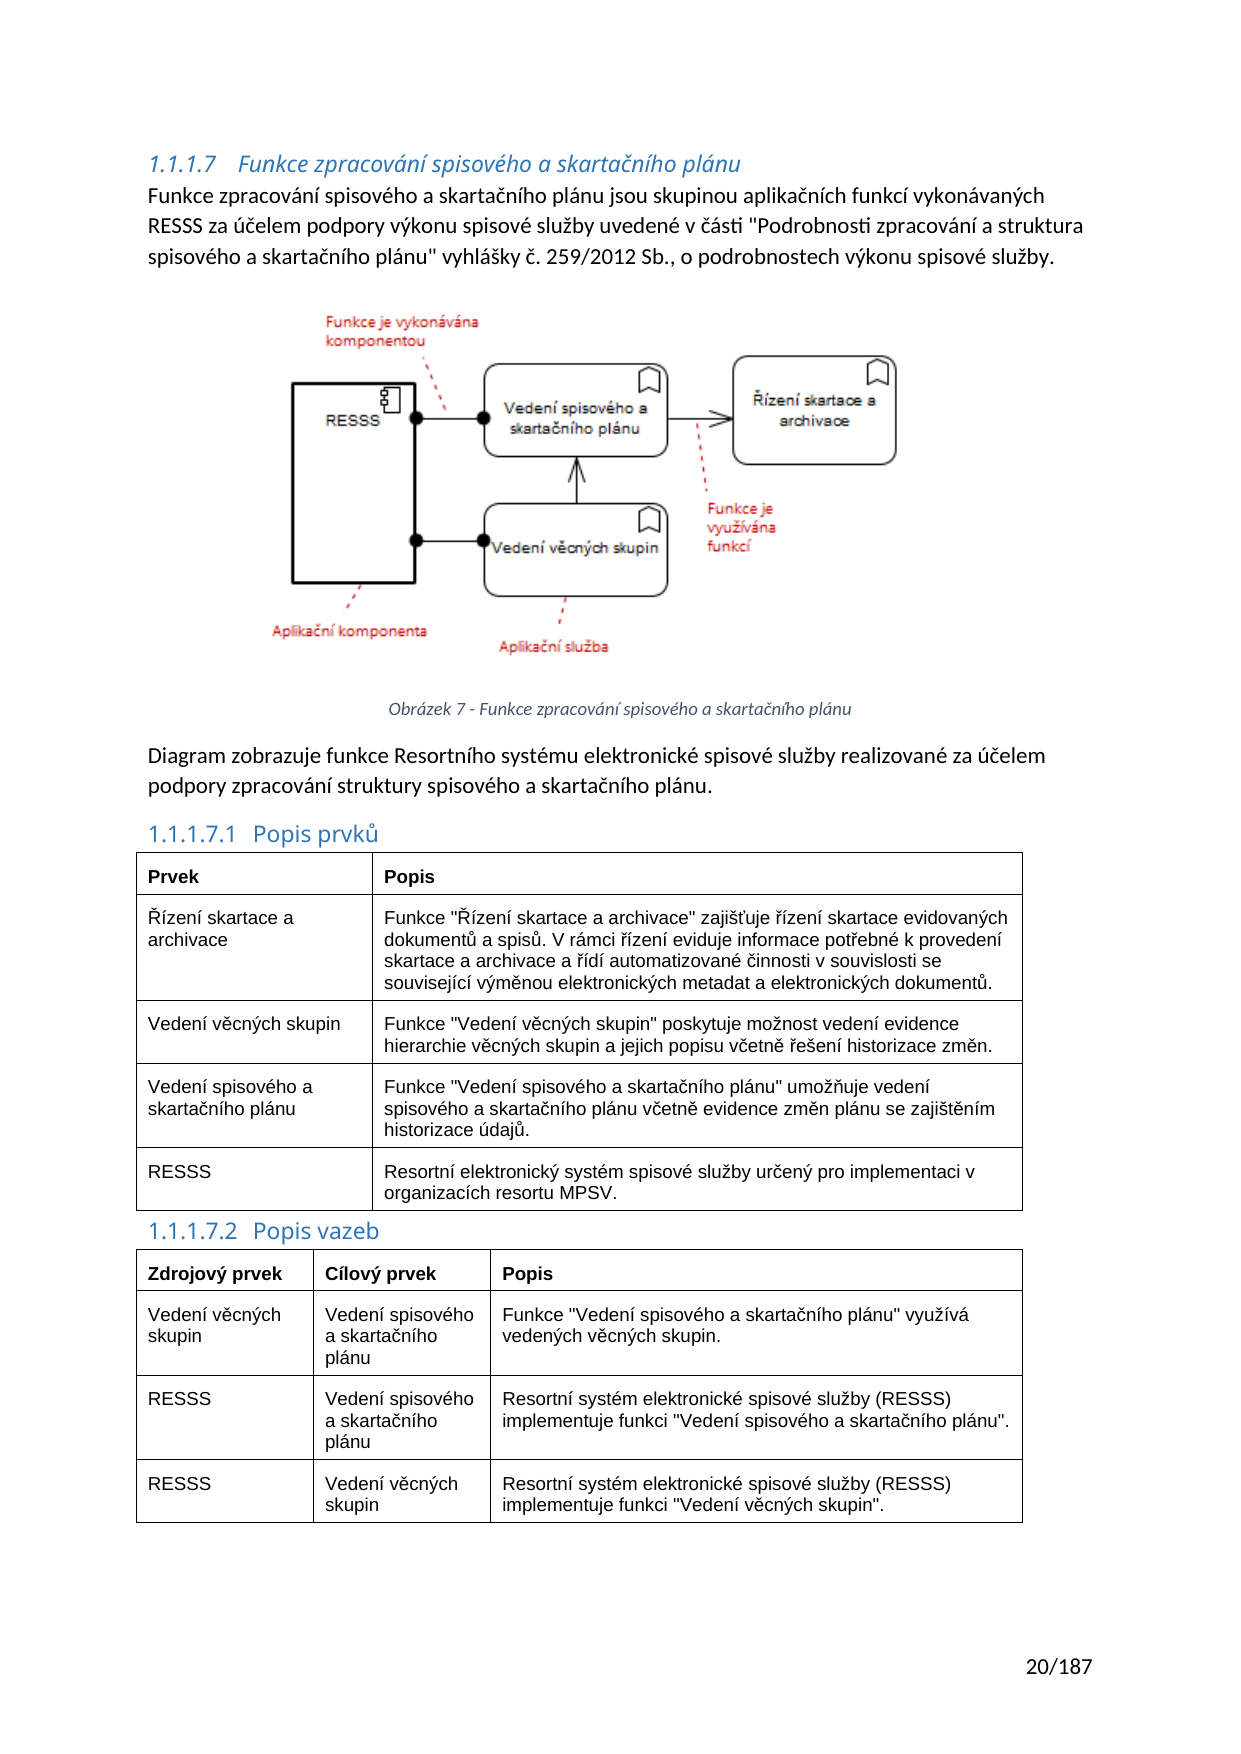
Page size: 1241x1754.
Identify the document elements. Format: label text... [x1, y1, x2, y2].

text Obrázek 7 - Funkce zpracování spisového a skartačního plánu [148, 698, 1093, 721]
subtitle Popis vazeb [148, 1215, 1093, 1246]
table_cell Vedení věcných skupin [137, 1291, 313, 1375]
table_cell Funkce "Vedení věcných skupin" poskytuje možnost vedení evidence hierarchie věcných skupin a jejich popisu včetně řešení historizace změn. [373, 1001, 1022, 1062]
picture [257, 297, 983, 671]
table_cell Funkce "Vedení spisového a skartačního plánu" umožňuje vedení spisového a skartačního plánu včetně evidence změn plánu se zajištěním historizace údajů. [373, 1064, 1022, 1147]
table_cell RESSS [137, 1148, 372, 1210]
table_cell Vedení věcných skupin [314, 1460, 490, 1522]
table_cell Řízení skartace a archivace [137, 895, 372, 999]
table_cell Resortní systém elektronické spisové služby (RESSS) implementuje funkci "Vedení věcných skupin". [491, 1460, 1022, 1522]
subtitle Popis prvků [148, 818, 1093, 850]
table_cell Vedení spisového a skartačního plánu [314, 1291, 490, 1375]
table_header Prvek [137, 853, 372, 893]
text Diagram zobrazuje funkce Resortního systému elektronické spisové služby realizované za účelem podpory zpracování struktury spisového a skartačního plánu. [148, 741, 1093, 799]
table_header Cílový prvek [314, 1250, 490, 1290]
table_cell Vedení spisového a skartačního plánu [314, 1376, 490, 1459]
table_cell Funkce "Vedení spisového a skartačního plánu" využívá vedených věcných skupin. [491, 1291, 1022, 1375]
table_header Zdrojový prvek [137, 1250, 313, 1290]
text Funkce zpracování spisového a skartačního plánu jsou skupinou aplikačních funkcí vykonávaných RESSS za účelem podpory výkonu spisové služby uvedené v části "Podrobnosti zpracování a struktura spisového a skartačního plánu" vyhlášky č. 259/2012 Sb., o podrobnostech výkonu spisové služby. [148, 181, 1093, 270]
table_header Popis [491, 1250, 1022, 1290]
table_cell Funkce "Řízení skartace a archivace" zajišťuje řízení skartace evidovaných dokumentů a spisů. V rámci řízení eviduje informace potřebné k provedení skartace a archivace a řídí automatizované činnosti v souvislosti se související výměnou elektronických metadat a elektronických dokumentů. [373, 895, 1022, 999]
table_header Popis [373, 853, 1022, 893]
table_cell RESSS [137, 1376, 313, 1459]
table_cell Vedení věcných skupin [137, 1001, 372, 1062]
table_cell RESSS [137, 1460, 313, 1522]
table_cell Vedení spisového a skartačního plánu [137, 1064, 372, 1147]
table_cell Resortní elektronický systém spisové služby určený pro implementaci v organizacích resortu MPSV. [373, 1148, 1022, 1210]
table_cell Resortní systém elektronické spisové služby (RESSS) implementuje funkci "Vedení spisového a skartačního plánu". [491, 1376, 1022, 1459]
subtitle Funkce zpracování spisového a skartačního plánu [148, 148, 1093, 179]
